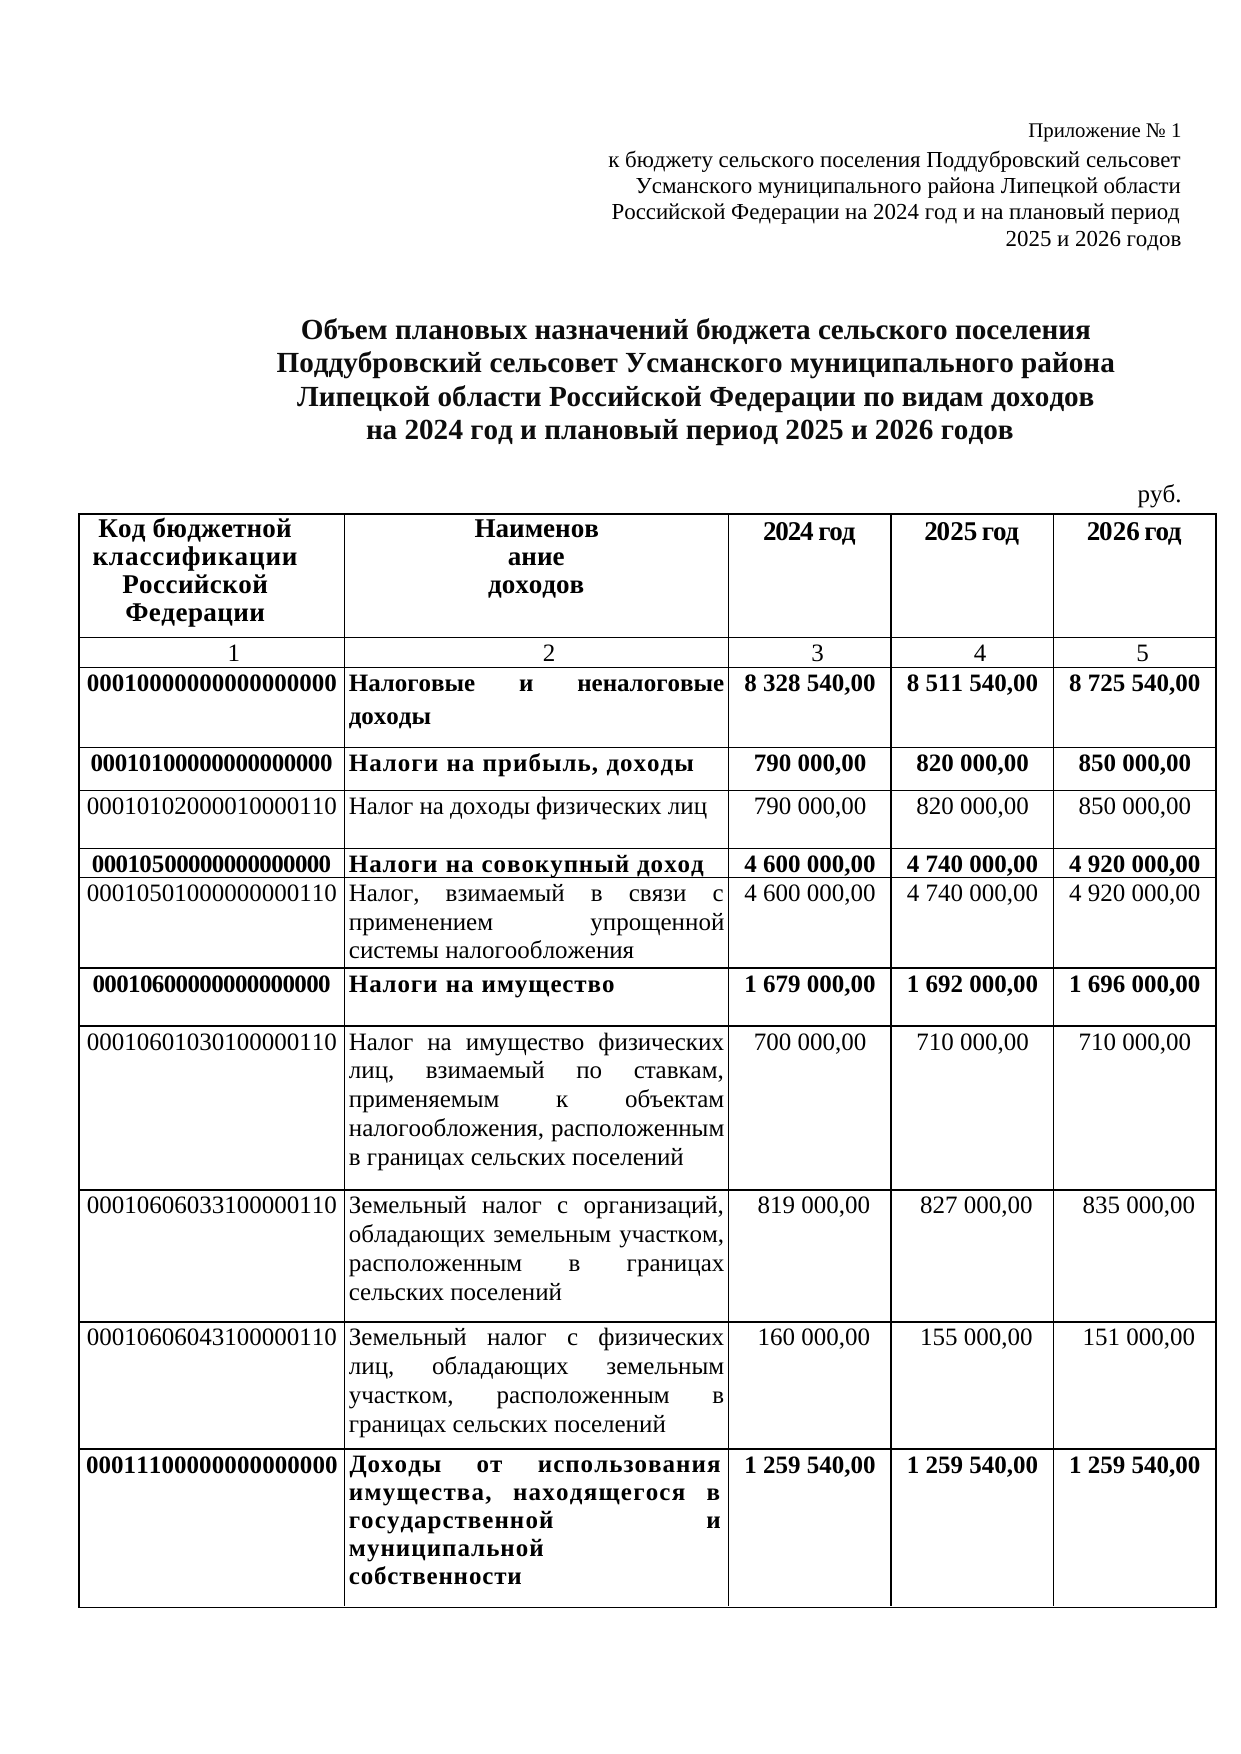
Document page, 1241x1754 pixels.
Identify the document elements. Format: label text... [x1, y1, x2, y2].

table_cell 00010606033100000110 [80, 1191, 344, 1321]
table_cell 00010601030100000110 [80, 1027, 344, 1189]
table_cell 1 679 000,00 [729, 969, 890, 1025]
table_cell 1 696 000,00 [1054, 969, 1215, 1025]
table_cell 4 920 000,00 [1054, 878, 1215, 967]
table_cell 820 000,00 [892, 791, 1053, 847]
table_cell 819 000,00 [729, 1191, 890, 1321]
table_cell Налоги на совокупный доход [345, 849, 728, 876]
table_cell 700 000,00 [729, 1027, 890, 1189]
table_cell 4 740 000,00 [892, 849, 1053, 876]
table_cell 850 000,00 [1054, 791, 1215, 847]
table_cell 4 600 000,00 [729, 849, 890, 876]
table_cell 00011100000000000000 [80, 1450, 344, 1606]
table_cell Доходы от использования имущества, находящегося в государственной и муниципальной собственности [345, 1450, 728, 1606]
table_cell 2 [345, 638, 728, 666]
table_cell 790 000,00 [729, 748, 890, 790]
table_cell 151 000,00 [1054, 1323, 1215, 1448]
table_cell 1 259 540,00 [729, 1450, 890, 1606]
table_cell 790 000,00 [729, 791, 890, 847]
table_header Код бюджетной классификации Российской Федерации [80, 515, 344, 636]
table_cell 835 000,00 [1054, 1191, 1215, 1321]
table_cell 00010600000000000000 [80, 969, 344, 1025]
text Приложение № 1 [89, 118, 1181, 142]
table_cell Налог на имущество физических лиц, взимаемый по ставкам, применяемым к объектам налогообложения, расположенным в границах сельских поселений [345, 1027, 728, 1189]
table_cell Налог на доходы физических лиц [345, 791, 728, 847]
table_cell 00010102000010000110 [80, 791, 344, 847]
text на 2024 год и плановый период 2025 и 2026 годов [89, 412, 1181, 446]
table_cell 1 692 000,00 [892, 969, 1053, 1025]
table_cell 8 511 540,00 [892, 668, 1053, 747]
table_cell 4 920 000,00 [1054, 849, 1215, 876]
text 2025 и 2026 годов [89, 225, 1181, 251]
table_cell Земельный налог с физических лиц, обладающих земельным участком, расположенным в границах сельских поселений [345, 1323, 728, 1448]
table_cell 850 000,00 [1054, 748, 1215, 790]
table_cell 155 000,00 [892, 1323, 1053, 1448]
table_cell 00010000000000000000 [80, 668, 344, 747]
table_cell 1 [80, 638, 344, 666]
table_cell 00010500000000000000 [80, 849, 344, 876]
table_cell 827 000,00 [892, 1191, 1053, 1321]
table_cell 710 000,00 [1054, 1027, 1215, 1189]
text Российской Федерации на 2024 год и на плановый период [89, 198, 1181, 225]
table_cell 4 740 000,00 [892, 878, 1053, 967]
table_header 2026 год [1054, 515, 1215, 636]
table_cell Налоги на прибыль, доходы [345, 748, 728, 790]
table_cell 160 000,00 [729, 1323, 890, 1448]
table_header Наименование доходов [345, 515, 728, 636]
table_cell 00010606043100000110 [80, 1323, 344, 1448]
text Объем плановых назначений бюджета сельского поселения Поддубровский сельсовет Усманского муниципального района Липецкой области Российской Федерации по видам доходов [210, 312, 1181, 412]
table_cell Налоговые и неналоговые доходы [345, 668, 728, 747]
table_cell Земельный налог с организаций, обладающих земельным участком, расположенным в границах сельских поселений [345, 1191, 728, 1321]
table_cell 8 725 540,00 [1054, 668, 1215, 747]
text к бюджету сельского поселения Поддубровский сельсовет [89, 146, 1181, 172]
table_cell 4 600 000,00 [729, 878, 890, 967]
table_cell Налог, взимаемый в связи с применением упрощенной системы налогообложения [345, 878, 728, 967]
table_header 2024 год [729, 515, 890, 636]
table_cell 5 [1054, 638, 1215, 666]
table_cell 3 [729, 638, 890, 666]
table_cell 4 [892, 638, 1053, 666]
text руб. [210, 479, 1181, 508]
table_cell 8 328 540,00 [729, 668, 890, 747]
table_cell 1 259 540,00 [892, 1450, 1053, 1606]
table_cell 00010100000000000000 [80, 748, 344, 790]
table_cell 00010501000000000110 [80, 878, 344, 967]
table_cell 820 000,00 [892, 748, 1053, 790]
table_header 2025 год [892, 515, 1053, 636]
table_cell 1 259 540,00 [1054, 1450, 1215, 1606]
table_cell 710 000,00 [892, 1027, 1053, 1189]
table_cell Налоги на имущество [345, 969, 728, 1025]
text Усманского муниципального района Липецкой области [89, 172, 1181, 198]
